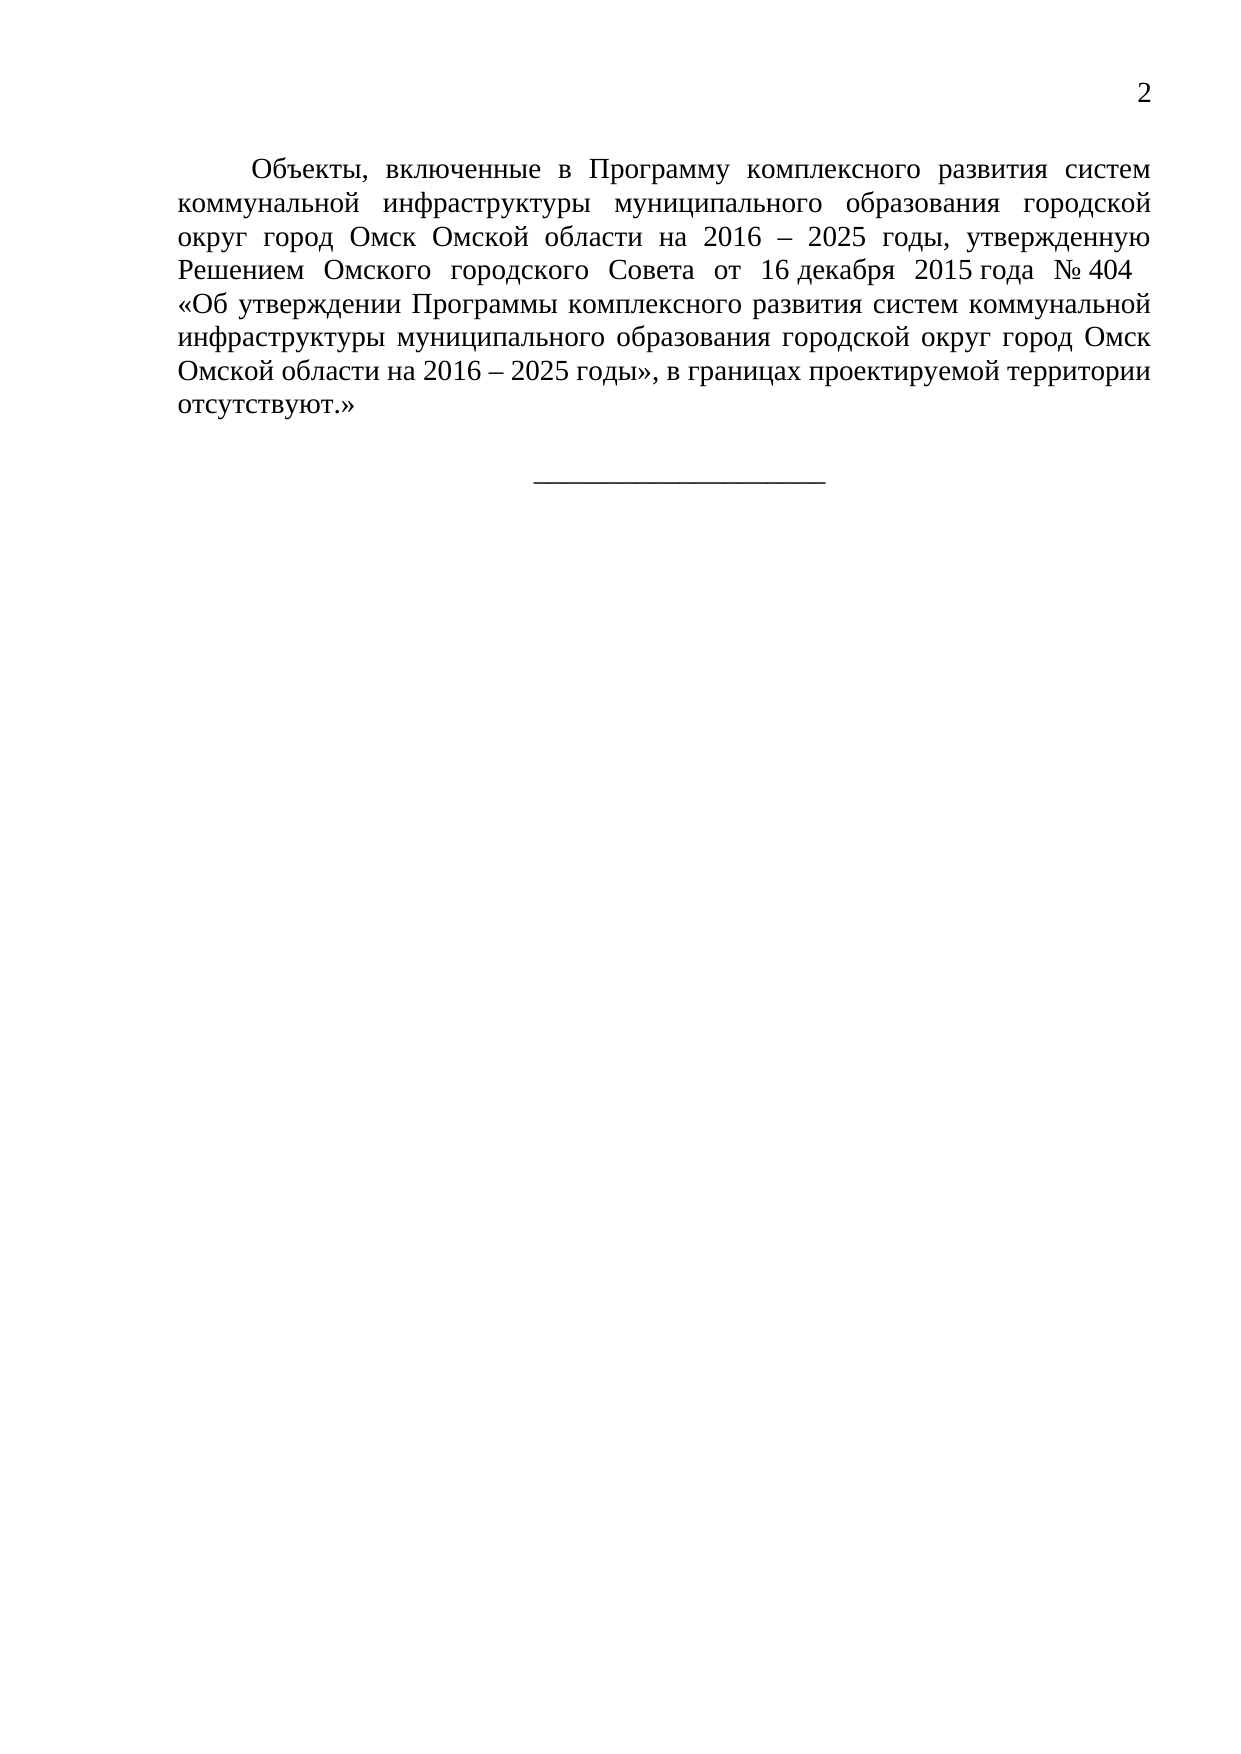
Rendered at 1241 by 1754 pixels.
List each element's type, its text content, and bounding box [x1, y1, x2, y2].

text Объекты, включенные в Программу комплексного развития систем коммунальной инфраструктуры муниципального образования городской округ город Омск Омской области на 2016 – 2025 годы, утвержденную Решением Омского городского Совета от 16 декабря 2015 года № 404 «Об утверждении Программы комплексного развития систем коммунальной инфраструктуры муниципального образования городской округ город Омск Омской области на 2016 – 2025 годы», в границах проектируемой территории отсутствуют.» [177, 152, 1152, 420]
list ____________________ [177, 453, 1181, 487]
